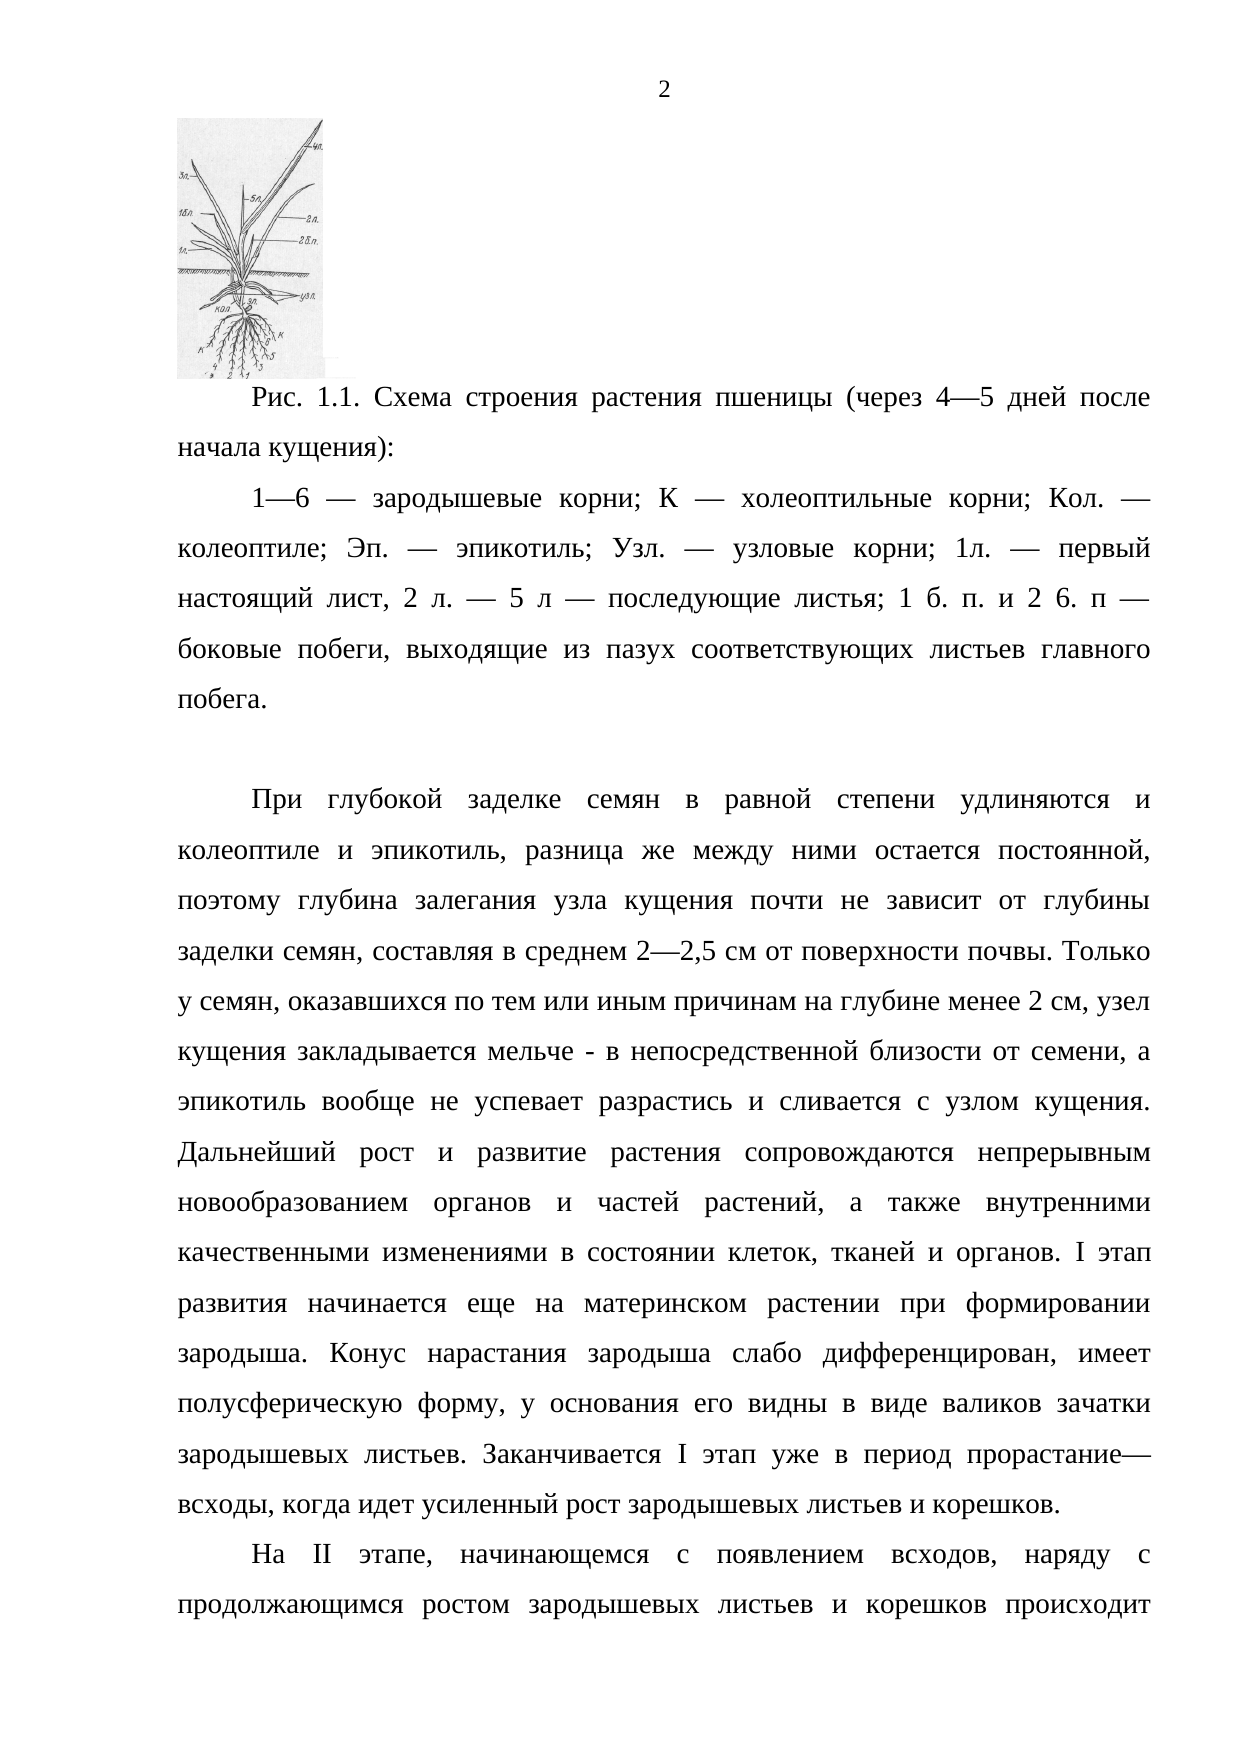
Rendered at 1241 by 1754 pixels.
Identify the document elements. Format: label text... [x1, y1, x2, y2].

picture [177, 118, 356, 379]
text Рис. 1.1. Схема строения растения пшеницы (через 4—5 дней после начала кущения): [177, 379, 1152, 463]
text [177, 1536, 1152, 1620]
text При глубокой заделке семян в равной степени удлиняются и колеоптиле и эпикотиль, разница же между ними остается постоянной, поэтому глубина залегания узла кущения почти не зависит от глубины заделки семян, составляя в среднем 2—2,5 см от поверхности почвы. Только у семян, оказавшихся по тем или иным причинам на глубине менее 2 см, узел кущения закладывается мельче - в непосредственной близости от семени, а эпикотиль вообще не успевает разрастись и сливается с узлом кущения. Дальнейший рост и развитие растения сопровождаются непрерывным новообразованием органов и частей растений, а также внутренними качественными изменениями в состоянии клеток, тканей и органов. I этап развития начинается еще на материнском растении при формировании зародыша. Конус нарастания зародыша слабо дифференцирован, имеет полусферическую форму, у основания его видны в виде валиков зачатки зародышевых листьев. Заканчивается I этап уже в период прорастание—всходы, когда идет усиленный рост зародышевых листьев и корешков. [177, 782, 1152, 1519]
text 1—6 — зародышевые корни; К — холеоптильные корни; Кол. — колеоптиле; Эп. — эпикотиль; Узл. — узловые корни; 1л. — первый настоящий лист, 2 л. — 5 л — последующие листья; 1 б. п. и 2 6. п — боковые побеги, выходящие из пазух соответствующих листьев главного побега. [177, 480, 1152, 714]
